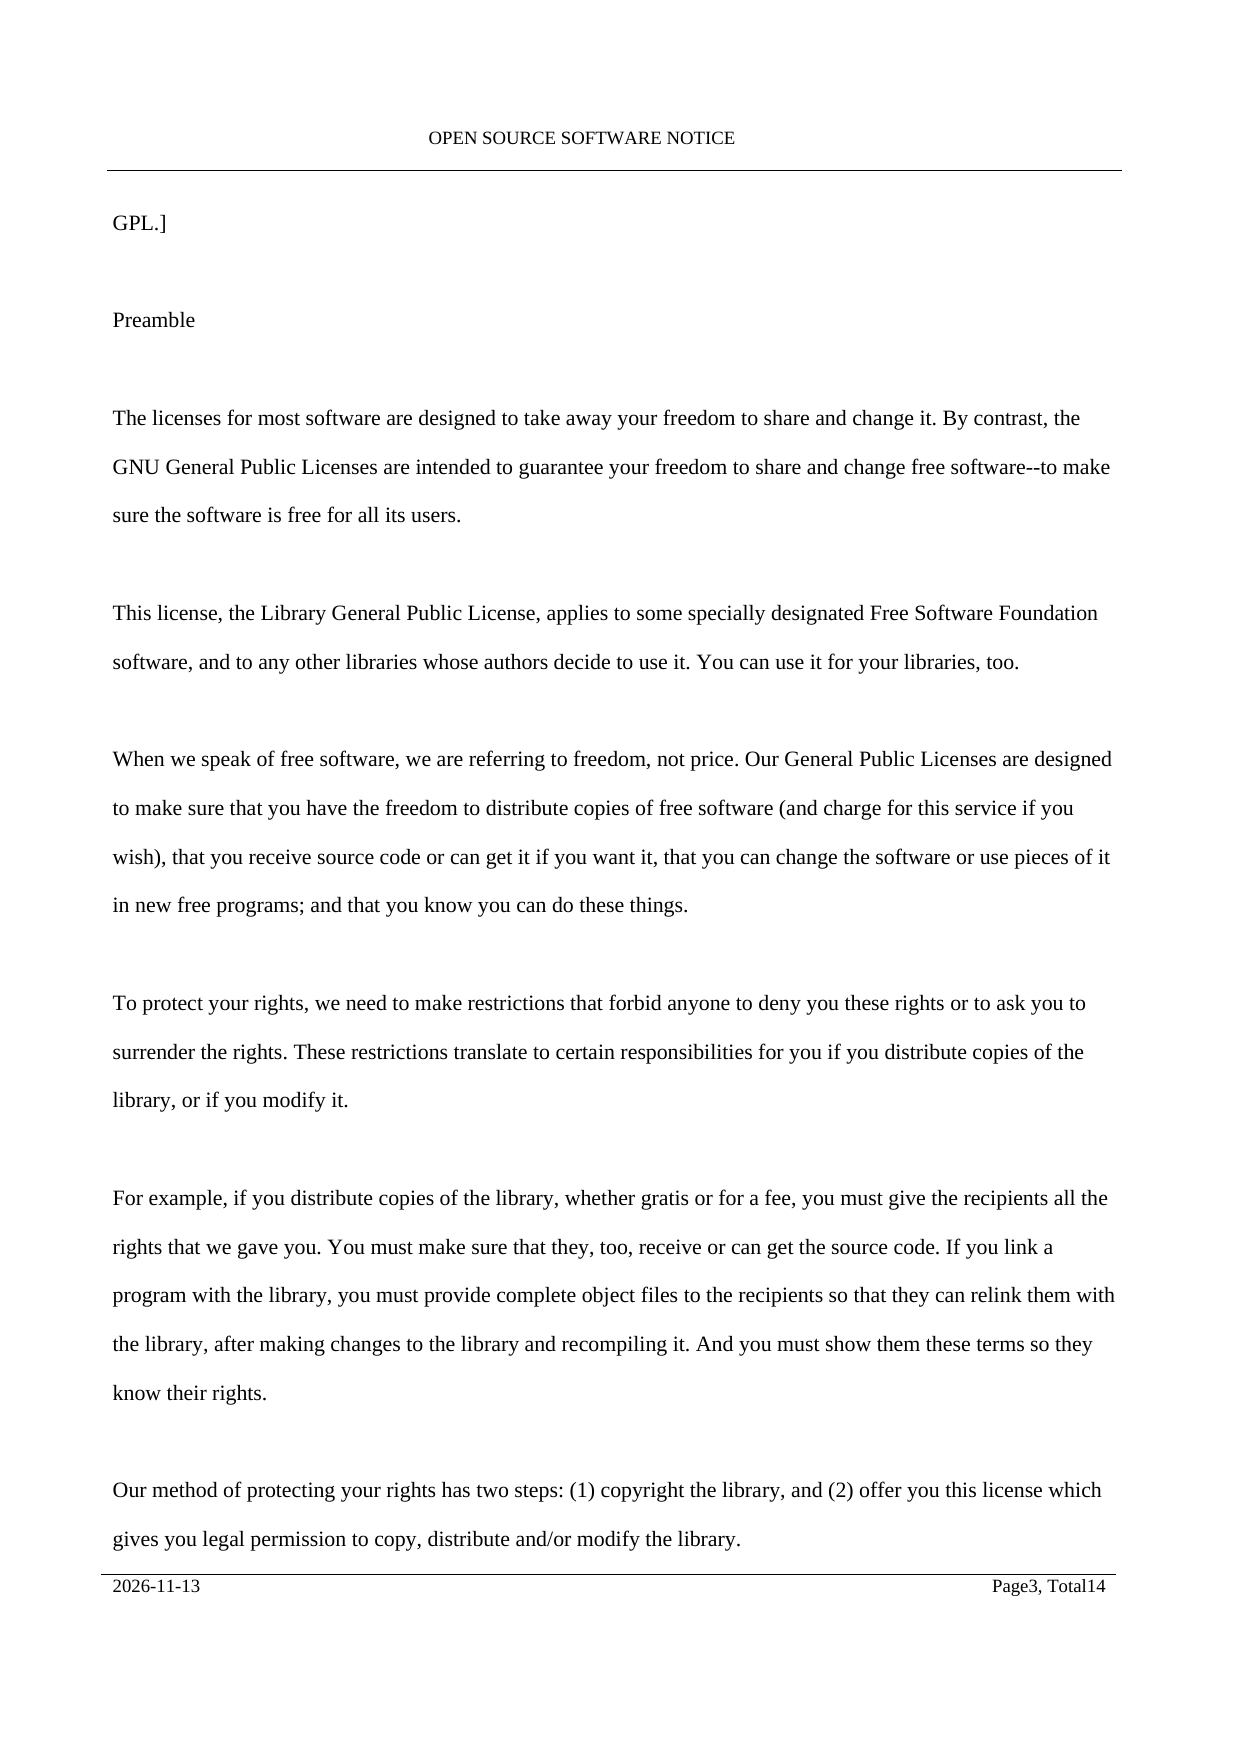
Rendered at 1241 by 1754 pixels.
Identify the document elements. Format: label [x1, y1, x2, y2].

text [112, 206, 1128, 1555]
